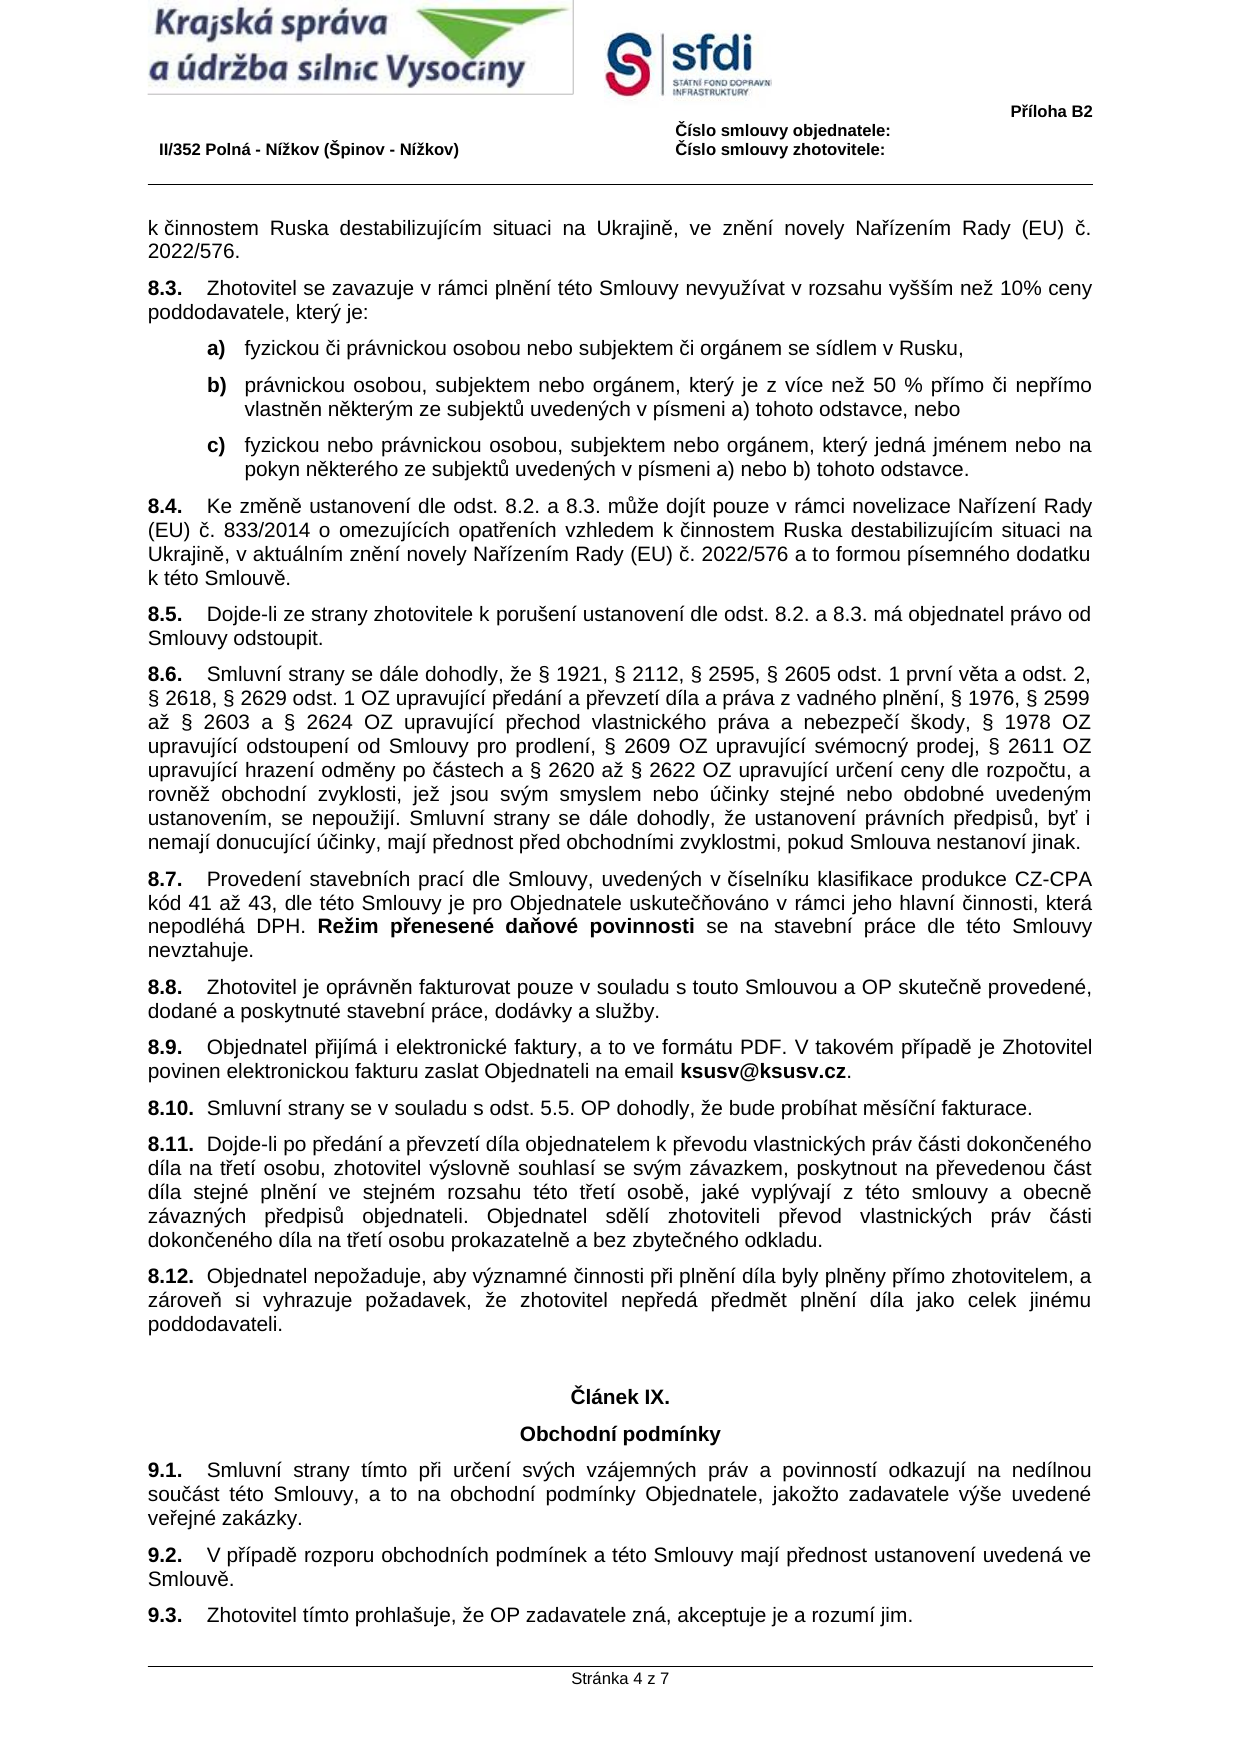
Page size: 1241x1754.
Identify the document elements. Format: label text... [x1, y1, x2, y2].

picture [147, 0, 574, 96]
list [148, 215, 1093, 263]
list Dojde-li po předání a převzetí díla objednatelem k převodu vlastnických práv části dokončeného díla na třetí osobu, zhotovitel výslovně souhlasí se svým závazkem, poskytnout na převedenou část díla stejné plnění ve stejném rozsahu této třetí osobě, jaké vyplývají z této smlouvy a obecně závazných předpisů objednateli. Objednatel sdělí zhotoviteli převod vlastnických práv části dokončeného díla na třetí osobu prokazatelně a bez zbytečného odkladu. [148, 1132, 1093, 1252]
list Smluvní strany se v souladu s odst. 5.5. OP dohodly, že bude probíhat měsíční fakturace. [148, 1096, 1093, 1119]
list V případě rozporu obchodních podmínek a této Smlouvy mají přednost ustanovení uvedená ve Smlouvě. [148, 1542, 1093, 1590]
list fyzickou či právnickou osobou nebo subjektem či orgánem se sídlem v Rusku, [207, 336, 1093, 360]
subtitle Článek IX. [148, 1385, 1093, 1409]
list Zhotovitel je oprávněn fakturovat pouze v souladu s touto Smlouvou a OP skutečně provedené, dodané a poskytnuté stavební práce, dodávky a služby. [148, 975, 1093, 1023]
list Smluvní strany se dále dohodly, že § 1921, § 2112, § 2595, § 2605 odst. 1 první věta a odst. 2, § 2618, § 2629 odst. 1 OZ upravující předání a převzetí díla a práva z vadného plnění, § 1976, § 2599 až § 2603 a § 2624 OZ upravující přechod vlastnického práva a nebezpečí škody, § 1978 OZ upravující odstoupení od Smlouvy pro prodlení, § 2609 OZ upravující svémocný prodej, § 2611 OZ upravující hrazení odměny po částech a § 2620 až § 2622 OZ upravující určení ceny dle rozpočtu, a rovněž obchodní zvyklosti, jež jsou svým smyslem nebo účinky stejné nebo obdobné uvedeným ustanovením, se nepoužijí. Smluvní strany se dále dohodly, že ustanovení právních předpisů, byť i nemají donucující účinky, mají přednost před obchodními zvyklostmi, pokud Smlouva nestanoví jinak. [148, 662, 1093, 854]
list Ke změně ustanovení dle odst. 8.2. a 8.3. může dojít pouze v rámci novelizace Nařízení Rady (EU) č. 833/2014 o omezujících opatřeních vzhledem k činnostem Ruska destabilizujícím situaci na Ukrajině, v aktuálním znění novely Nařízením Rady (EU) č. 2022/576 a to formou písemného dodatku k této Smlouvě. [148, 493, 1093, 589]
list Zhotovitel tímto prohlašuje, že OP zadavatele zná, akceptuje je a rozumí jim. [148, 1603, 1093, 1627]
list právnickou osobou, subjektem nebo orgánem, který je z více než 50 % přímo či nepřímo vlastněn některým ze subjektů uvedených v písmeni a) tohoto odstavce, nebo [207, 373, 1093, 421]
list fyzickou nebo právnickou osobou, subjektem nebo orgánem, který jedná jménem nebo na pokyn některého ze subjektů uvedených v písmeni a) nebo b) tohoto odstavce. [207, 433, 1093, 481]
list Smluvní strany tímto při určení svých vzájemných práv a povinností odkazují na nedílnou součást této Smlouvy, a to na obchodní podmínky Objednatele, jakožto zadavatele výše uvedené veřejné zakázky. [148, 1458, 1093, 1530]
list Objednatel nepožaduje, aby významné činnosti při plnění díla byly plněny přímo zhotovitelem, a zároveň si vyhrazuje požadavek, že zhotovitel nepředá předmět plnění díla jako celek jinému poddodavateli. [148, 1264, 1093, 1336]
list Dojde-li ze strany zhotovitele k porušení ustanovení dle odst. 8.2. a 8.3. má objednatel právo od Smlouvy odstoupit. [148, 602, 1093, 650]
subtitle Obchodní podmínky [148, 1422, 1093, 1446]
list Zhotovitel se zavazuje v rámci plnění této Smlouvy nevyužívat v rozsahu vyšším než 10% ceny poddodavatele, který je: [148, 276, 1093, 324]
picture [602, 15, 772, 109]
list Provedení stavebních prací dle Smlouvy, uvedených v číselníku klasifikace produkce CZ-CPA kód 41 až 43, dle této Smlouvy je pro Objednatele uskutečňováno v rámci jeho hlavní činnosti, která nepodléhá DPH. Režim přenesené daňové povinnosti se na stavební práce dle této Smlouvy nevztahuje. [148, 866, 1093, 962]
list Objednatel přijímá i elektronické faktury, a to ve formátu PDF. V takovém případě je Zhotovitel povinen elektronickou fakturu zaslat Objednateli na email ksusv@ksusv.cz. [148, 1035, 1093, 1083]
